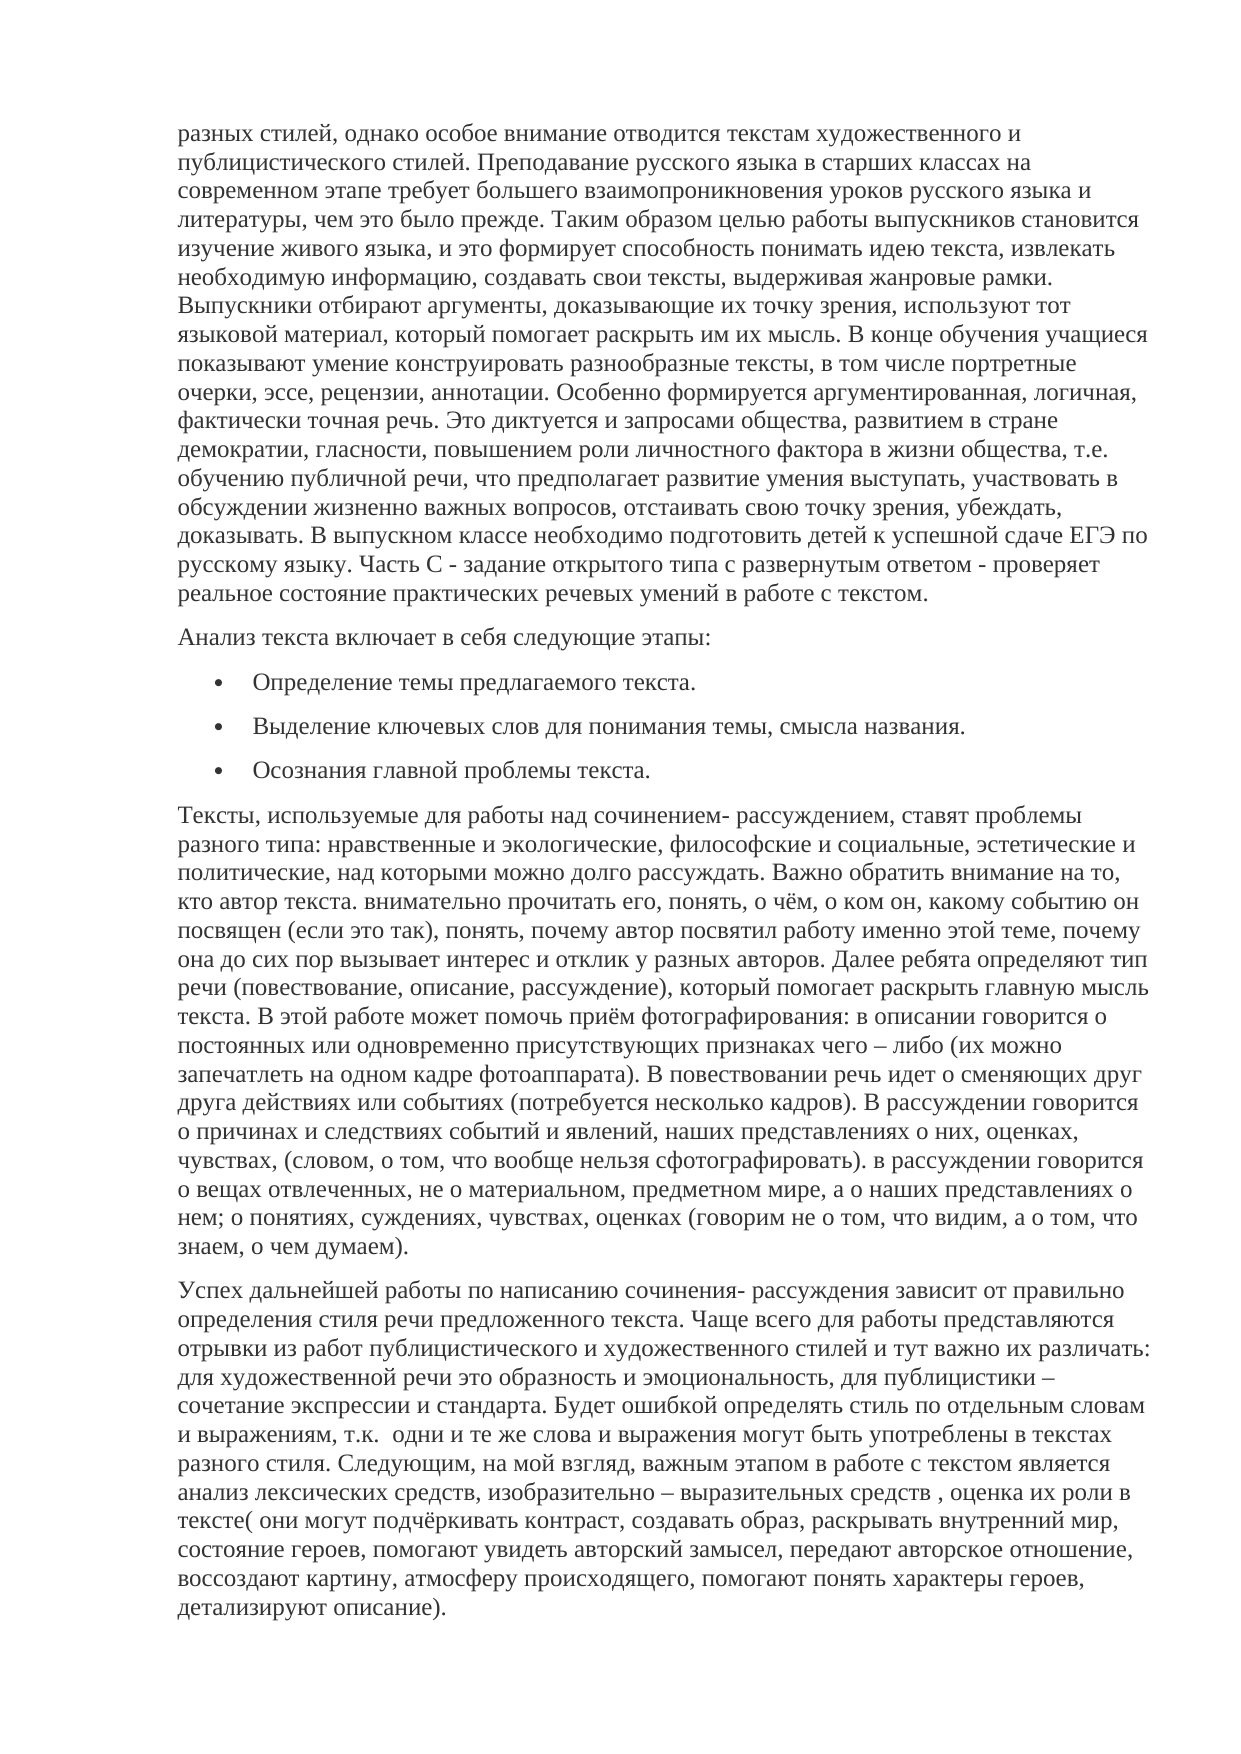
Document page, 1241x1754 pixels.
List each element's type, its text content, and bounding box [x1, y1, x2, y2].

text Тексты, используемые для работы над сочинением- рассуждением, ставят проблемы разного типа: нравственные и экологические, философские и социальные, эстетические и политические, над которыми можно долго рассуждать. Важно обратить внимание на то, кто автор текста. внимательно прочитать его, понять, о чём, о ком он, какому событию он посвящен (если это так), понять, почему автор посвятил работу именно этой теме, почему она до сих пор вызывает интерес и отклик у разных авторов. Далее ребята определяют тип речи (повествование, описание, рассуждение), который помогает раскрыть главную мысль текста. В этой работе может помочь приём фотографирования: в описании говорится о постоянных или одновременно присутствующих признаках чего – либо (их можно запечатлеть на одном кадре фотоаппарата). В повествовании речь идет о сменяющих друг друга действиях или событиях (потребуется несколько кадров). В рассуждении говорится о причинах и следствиях событий и явлений, наших представлениях о них, оценках, чувствах, (словом, о том, что вообще нельзя сфотографировать). в рассуждении говорится о вещах отвлеченных, не о материальном, предметном мире, а о наших представлениях о нем; о понятиях, суждениях, чувствах, оценках (говорим не о том, что видим, а о том, что знаем, о чем думаем). [177, 800, 1152, 1260]
text Успех дальнейшей работы по написанию сочинения- рассуждения зависит от правильно определения стиля речи предложенного текста. Чаще всего для работы представляются отрывки из работ публицистического и художественного стилей и тут важно их различать: для художественной речи это образность и эмоциональность, для публицистики – сочетание экспрессии и стандарта. Будет ошибкой определять стиль по отдельным словам и выражениям, т.к. одни и те же слова и выражения могут быть употреблены в текстах разного стиля. Следующим, на мой взгляд, важным этапом в работе с текстом является анализ лексических средств, изобразительно – выразительных средств , оценка их роли в тексте( они могут подчёркивать контраст, создавать образ, раскрывать внутренний мир, состояние героев, помогают увидеть авторский замысел, передают авторское отношение, воссоздают картину, атмосферу происходящего, помогают понять характеры героев, детализируют описание). [177, 1276, 1152, 1621]
list Осознания главной проблемы текста. [215, 756, 1152, 784]
text Анализ текста включает в себя следующие этапы: [177, 622, 1152, 651]
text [177, 118, 1152, 607]
list Определение темы предлагаемого текста. [215, 667, 1152, 696]
list Выделение ключевых слов для понимания темы, смысла названия. [215, 711, 1152, 740]
